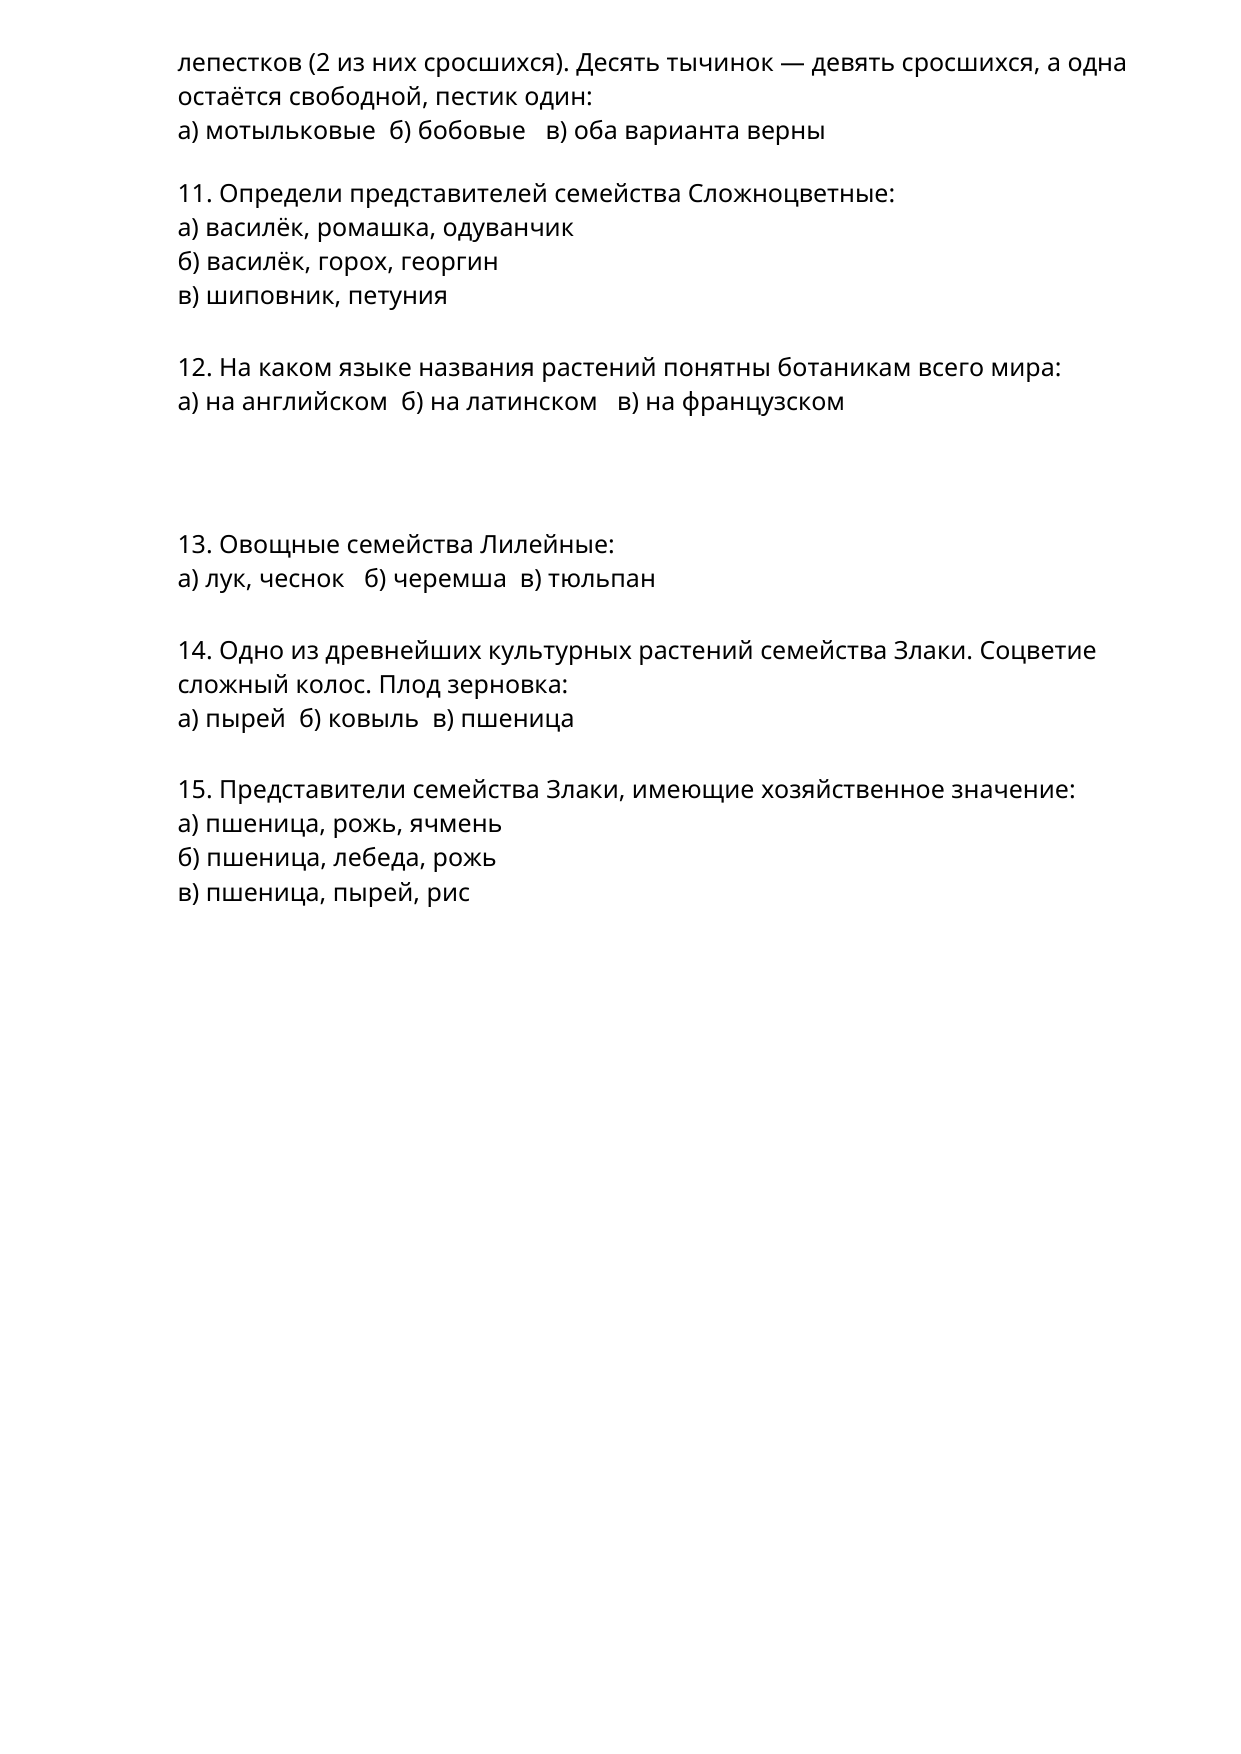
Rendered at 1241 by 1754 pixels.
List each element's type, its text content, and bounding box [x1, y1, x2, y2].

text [177, 44, 1152, 147]
text 14. Одно из древнейших культурных растений семейства Злаки. Соцветие сложный колос. Плод зерновка: а) пырей б) ковыль в) пшеница [177, 632, 1152, 734]
text 15. Представители семейства Злаки, имеющие хозяйственное значение: а) пшеница, рожь, ячмень б) пшеница, лебеда, рожь в) пшеница, пырей, рис [177, 772, 1152, 908]
text 12. На каком языке названия растений понятны ботаникам всего мира: а) на английском б) на латинском в) на французском [177, 349, 1152, 418]
text 13. Овощные семейства Лилейные: а) лук, чеснок б) черемша в) тюльпан [177, 527, 1152, 595]
text 11. Определи представителей семейства Сложноцветные: а) василёк, ромашка, одуванчик б) василёк, горох, георгин в) шиповник, петуния [177, 176, 1152, 312]
